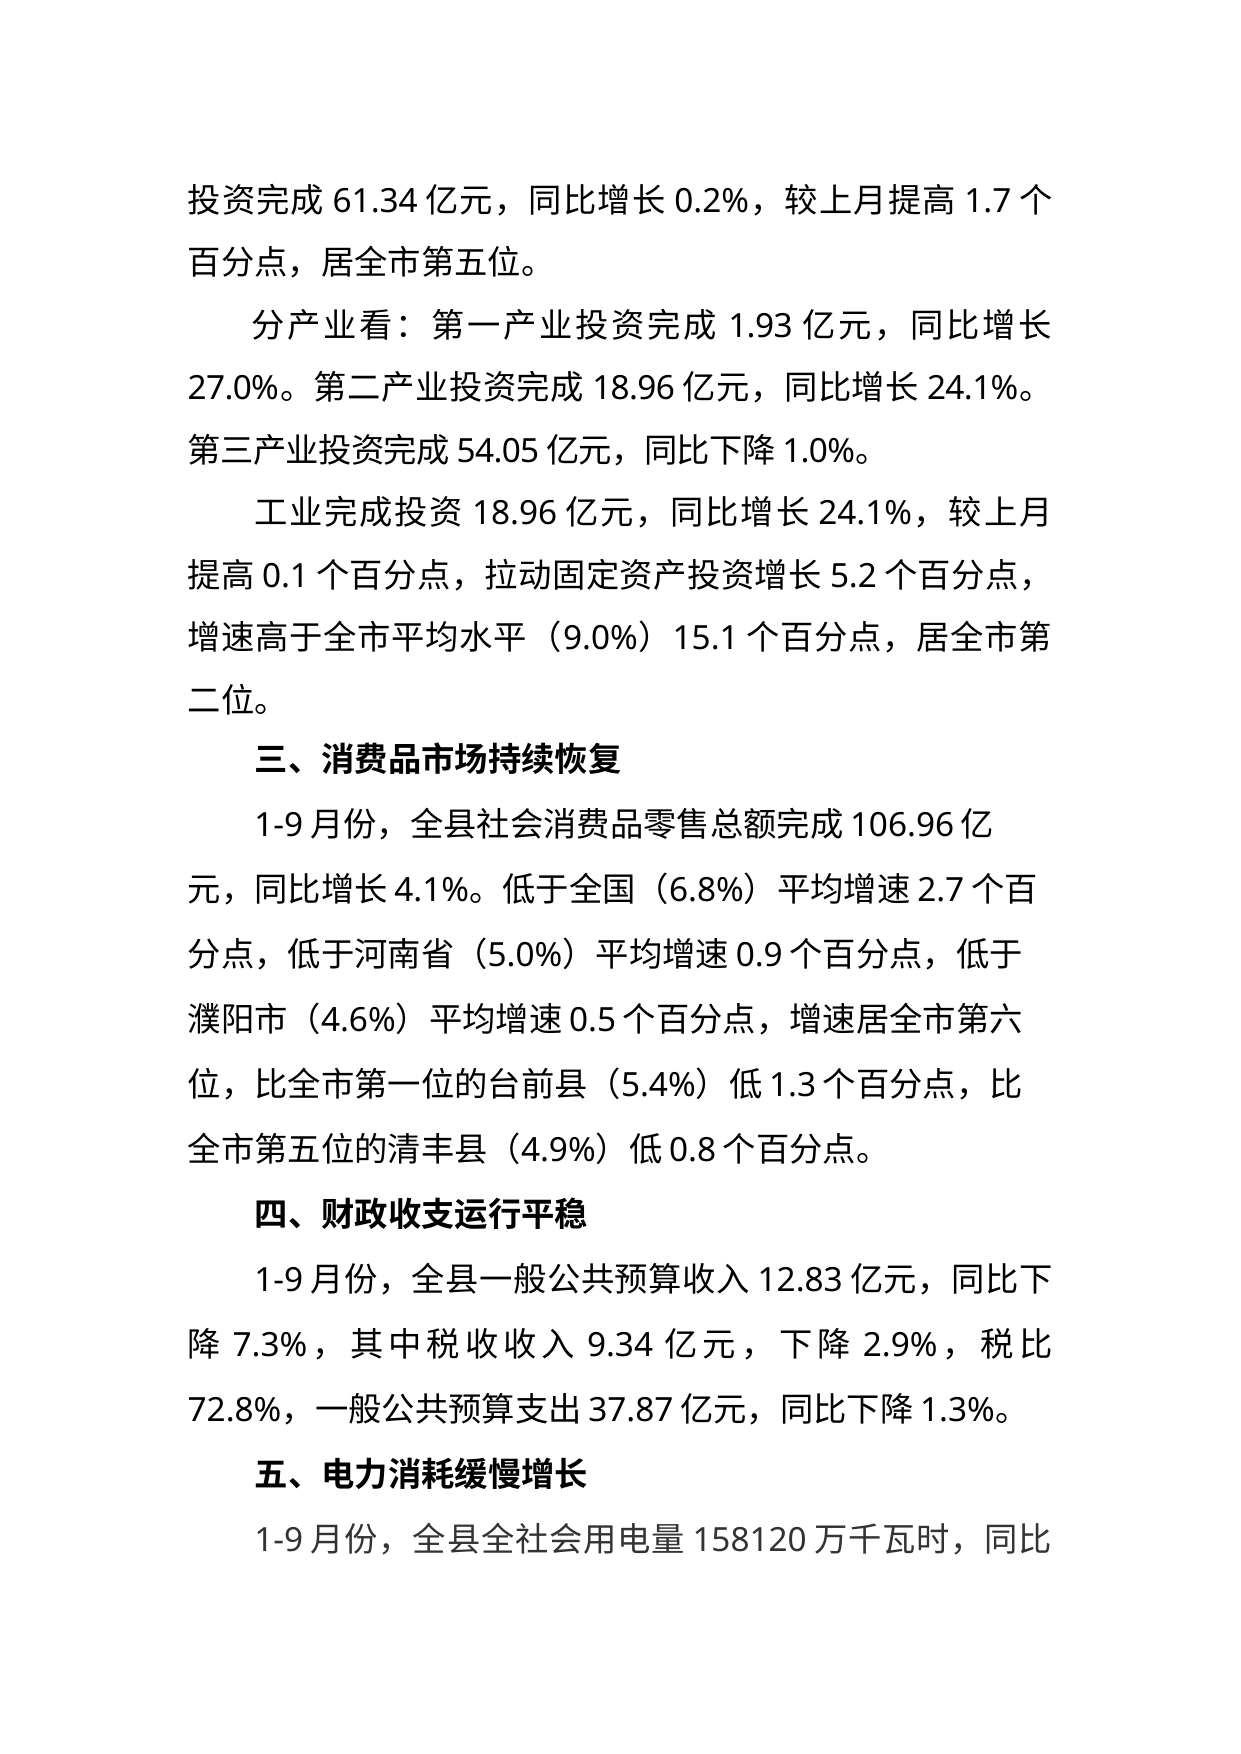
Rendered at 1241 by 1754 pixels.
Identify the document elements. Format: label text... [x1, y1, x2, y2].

text 分产业看：第一产业投资完成1.93亿元，同比增长27.0%。第二产业投资完成18.96亿元，同比增长24.1%。第三产业投资完成54.05亿元，同比下降1.0%。 [187, 287, 1053, 474]
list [187, 162, 1053, 287]
text 1-9月份，全县一般公共预算收入12.83亿元，同比下降7.3%，其中税收收入9.34亿元，下降2.9%，税比72.8%，一般公共预算支出37.87亿元，同比下降1.3%。 [187, 1244, 1053, 1439]
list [187, 1504, 1053, 1569]
list 五、电力消耗缓慢增长 [187, 1439, 1053, 1504]
text 四、财政收支运行平稳 [187, 1179, 1053, 1244]
text 1-9月份，全县社会消费品零售总额完成106.96亿元，同比增长4.1%。低于全国（6.8%）平均增速2.7个百分点，低于河南省（5.0%）平均增速0.9个百分点，低于濮阳市（4.6%）平均增速0.5个百分点，增速居全市第六位，比全市第一位的台前县（5.4%）低1.3个百分点，比全市第五位的清丰县（4.9%）低0.8个百分点。 [187, 789, 1053, 1179]
list 工业完成投资18.96亿元，同比增长24.1%，较上月提高0.1个百分点，拉动固定资产投资增长5.2个百分点，增速高于全市平均水平（9.0%）15.1个百分点，居全市第二位。 [187, 474, 1053, 724]
list 三、消费品市场持续恢复 [187, 724, 1053, 789]
